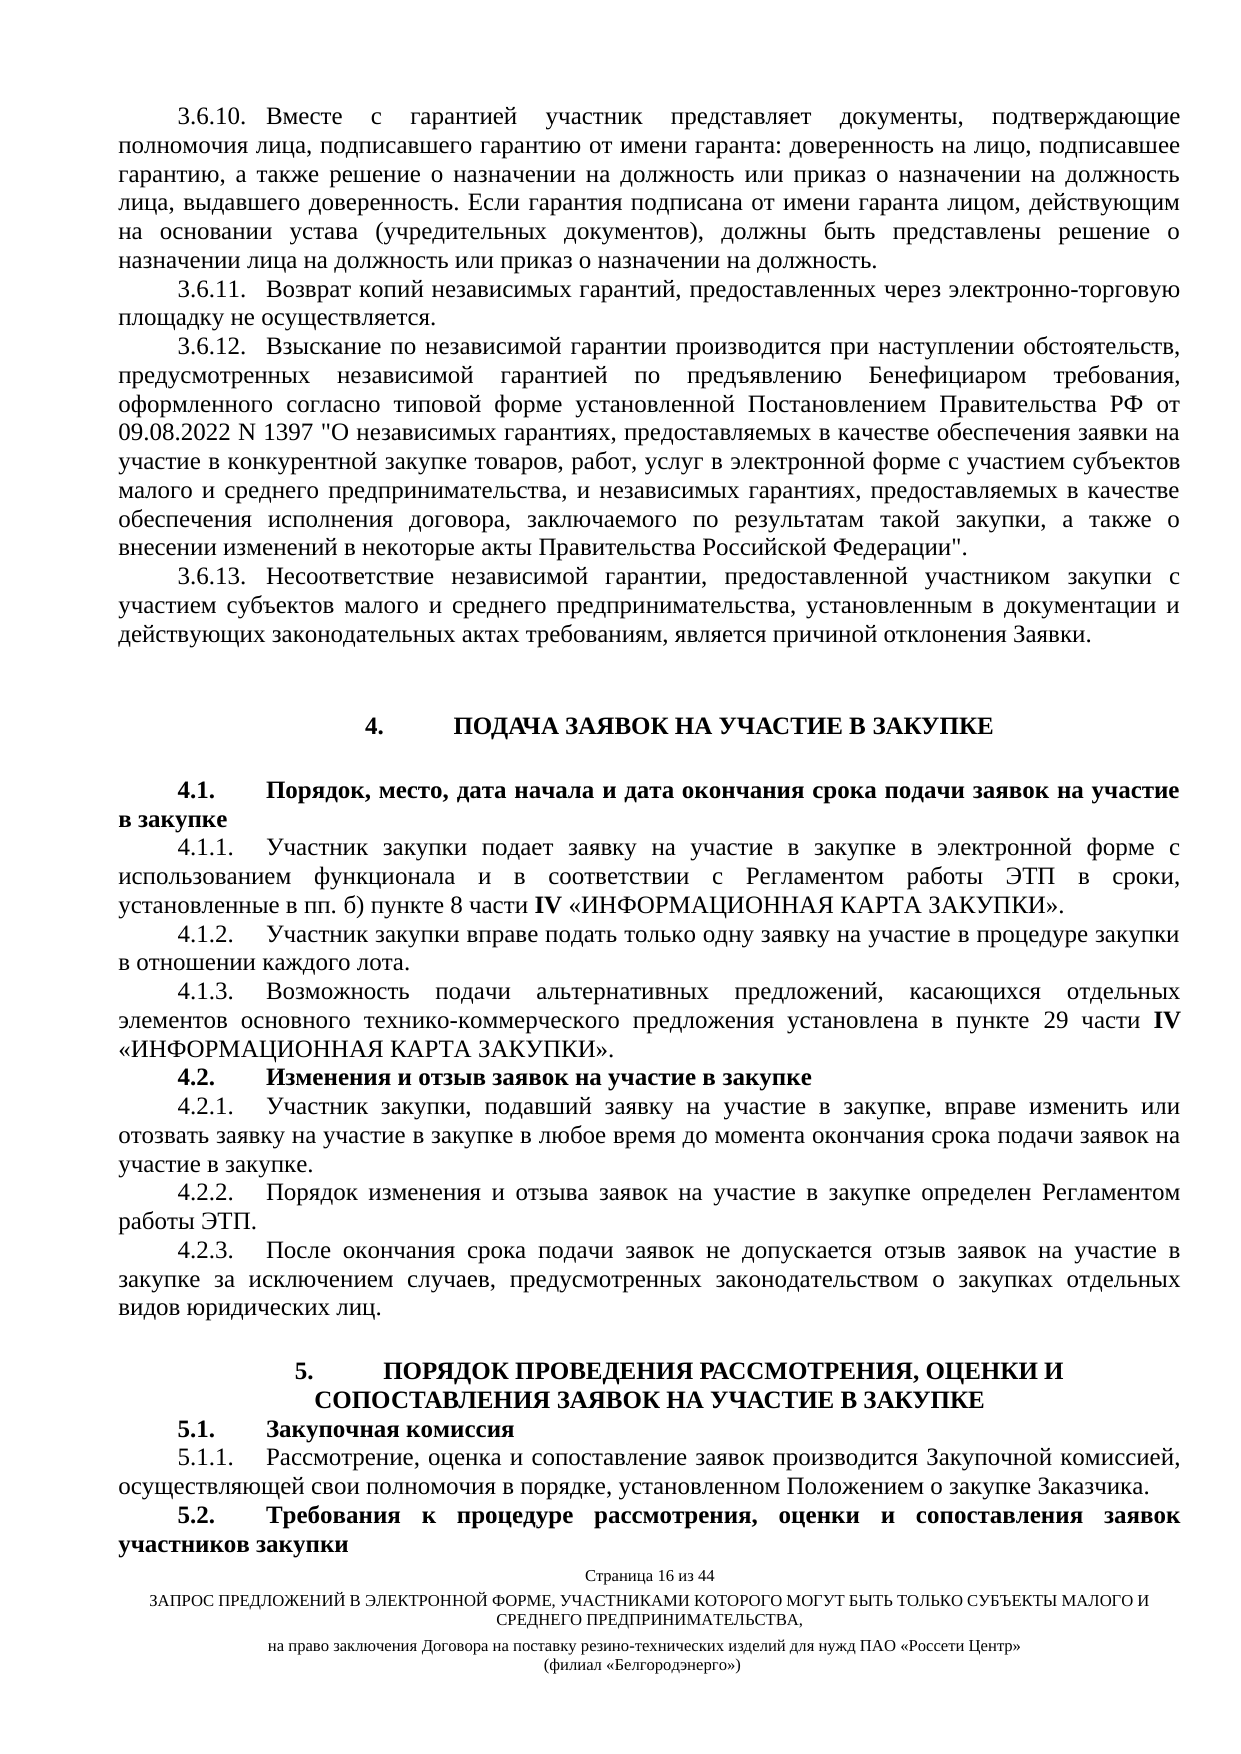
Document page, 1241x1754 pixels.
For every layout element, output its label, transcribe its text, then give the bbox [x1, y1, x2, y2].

subtitle Участник закупки подает заявку на участие в закупке в электронной форме с использованием функционала и в соответствии с Регламентом работы ЭТП в сроки, установленные в пп. б) пункте 8 части IV «ИНФОРМАЦИОННАЯ КАРТА ЗАКУПКИ». [118, 832, 1181, 919]
subtitle После окончания срока подачи заявок не допускается отзыв заявок на участие в закупке за исключением случаев, предусмотренных законодательством о закупках отдельных видов юридических лиц. [118, 1235, 1181, 1321]
subtitle Порядок изменения и отзыва заявок на участие в закупке определен Регламентом работы ЭТП. [118, 1177, 1181, 1235]
subtitle Несоответствие независимой гарантии, предоставленной участником закупки с участием субъектов малого и среднего предпринимательства, установленным в документации и действующих законодательных актах требованиям, является причиной отклонения Заявки. [118, 561, 1181, 647]
subtitle Рассмотрение, оценка и сопоставление заявок производится Закупочной комиссией, осуществляющей свои полномочия в порядке, установленном Положением о закупке Заказчика. [118, 1442, 1181, 1500]
subtitle Изменения и отзыв заявок на участие в закупке [118, 1062, 1181, 1091]
subtitle Вместе с гарантией участник представляет документы, подтверждающие полномочия лица, подписавшего гарантию от имени гаранта: доверенность на лицо, подписавшее гарантию, а также решение о назначении на должность или приказ о назначении на должность лица, выдавшего доверенность. Если гарантия подписана от имени гаранта лицом, действующим на основании устава (учредительных документов), должны быть представлены решение о назначении лица на должность или приказ о назначении на должность. [118, 101, 1181, 274]
subtitle ПОДАЧА ЗАЯВОК НА УЧАСТИЕ В ЗАКУПКЕ [118, 711, 1181, 740]
subtitle Требования к процедуре рассмотрения, оценки и сопоставления заявок участников закупки [118, 1500, 1181, 1557]
subtitle Участник закупки вправе подать только одну заявку на участие в процедуре закупки в отношении каждого лота. [118, 919, 1181, 976]
subtitle Порядок, место, дата начала и дата окончания срока подачи заявок на участие в закупке [118, 775, 1181, 832]
subtitle ПОРЯДОК ПРОВЕДЕНИЯ РАССМОТРЕНИЯ, ОЦЕНКИ И СОПОСТАВЛЕНИЯ ЗАЯВОК НА УЧАСТИЕ В ЗАКУПКЕ [118, 1356, 1181, 1414]
subtitle Возврат копий независимых гарантий, предоставленных через электронно-торговую площадку не осуществляется. [118, 274, 1181, 331]
subtitle Возможность подачи альтернативных предложений, касающихся отдельных элементов основного технико-коммерческого предложения установлена в пункте 29 части IV «ИНФОРМАЦИОННАЯ КАРТА ЗАКУПКИ». [118, 976, 1181, 1062]
subtitle Взыскание по независимой гарантии производится при наступлении обстоятельств, предусмотренных независимой гарантией по предъявлению Бенефициаром требования, оформленного согласно типовой форме установленной Постановлением Правительства РФ от 09.08.2022 N 1397 "О независимых гарантиях, предоставляемых в качестве обеспечения заявки на участие в конкурентной закупке товаров, работ, услуг в электронной форме с участием субъектов малого и среднего предпринимательства, и независимых гарантиях, предоставляемых в качестве обеспечения исполнения договора, заключаемого по результатам такой закупки, а также о внесении изменений в некоторые акты Правительства Российской Федерации". [118, 331, 1181, 561]
subtitle Участник закупки, подавший заявку на участие в закупке, вправе изменить или отозвать заявку на участие в закупке в любое время до момента окончания срока подачи заявок на участие в закупке. [118, 1091, 1181, 1177]
subtitle Закупочная комиссия [118, 1414, 1181, 1442]
